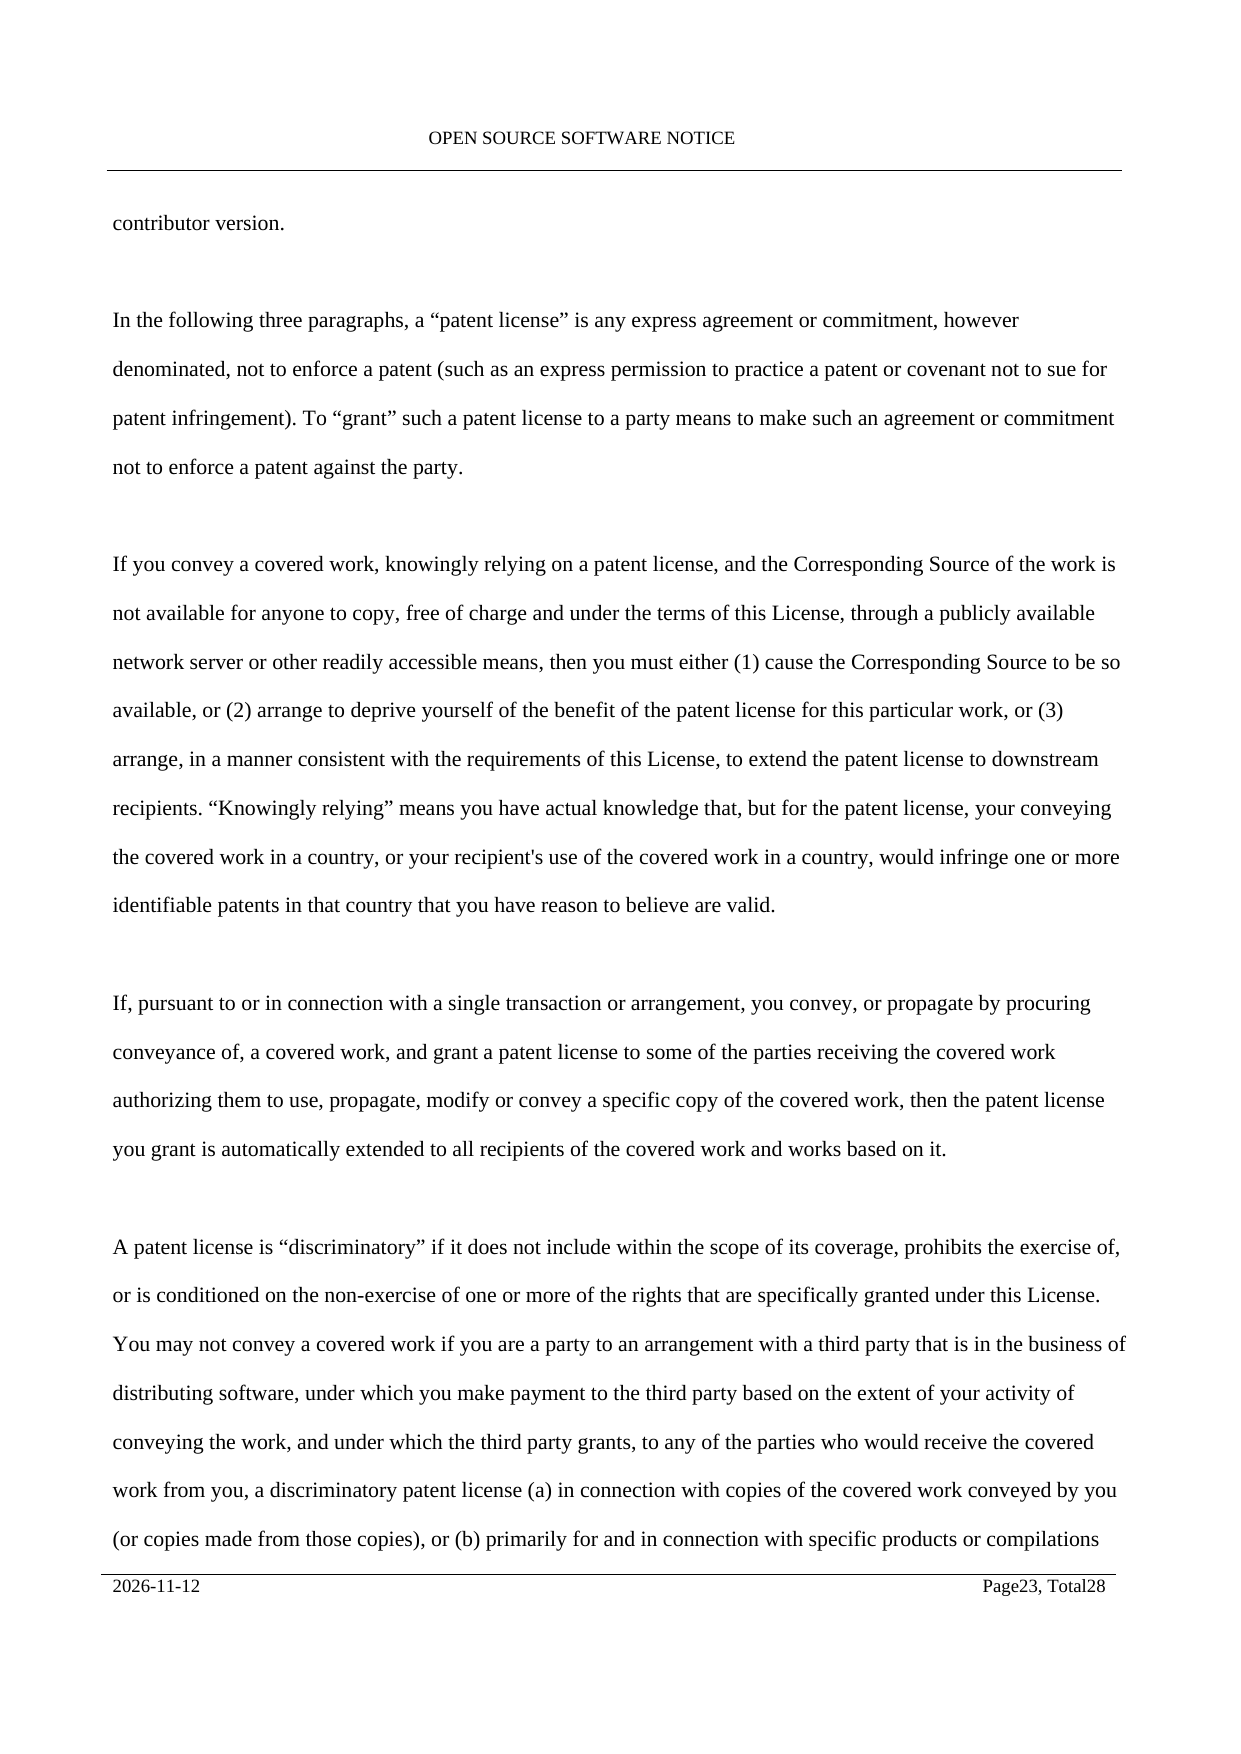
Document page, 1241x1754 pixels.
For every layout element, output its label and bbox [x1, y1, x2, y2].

text [112, 206, 1128, 1555]
